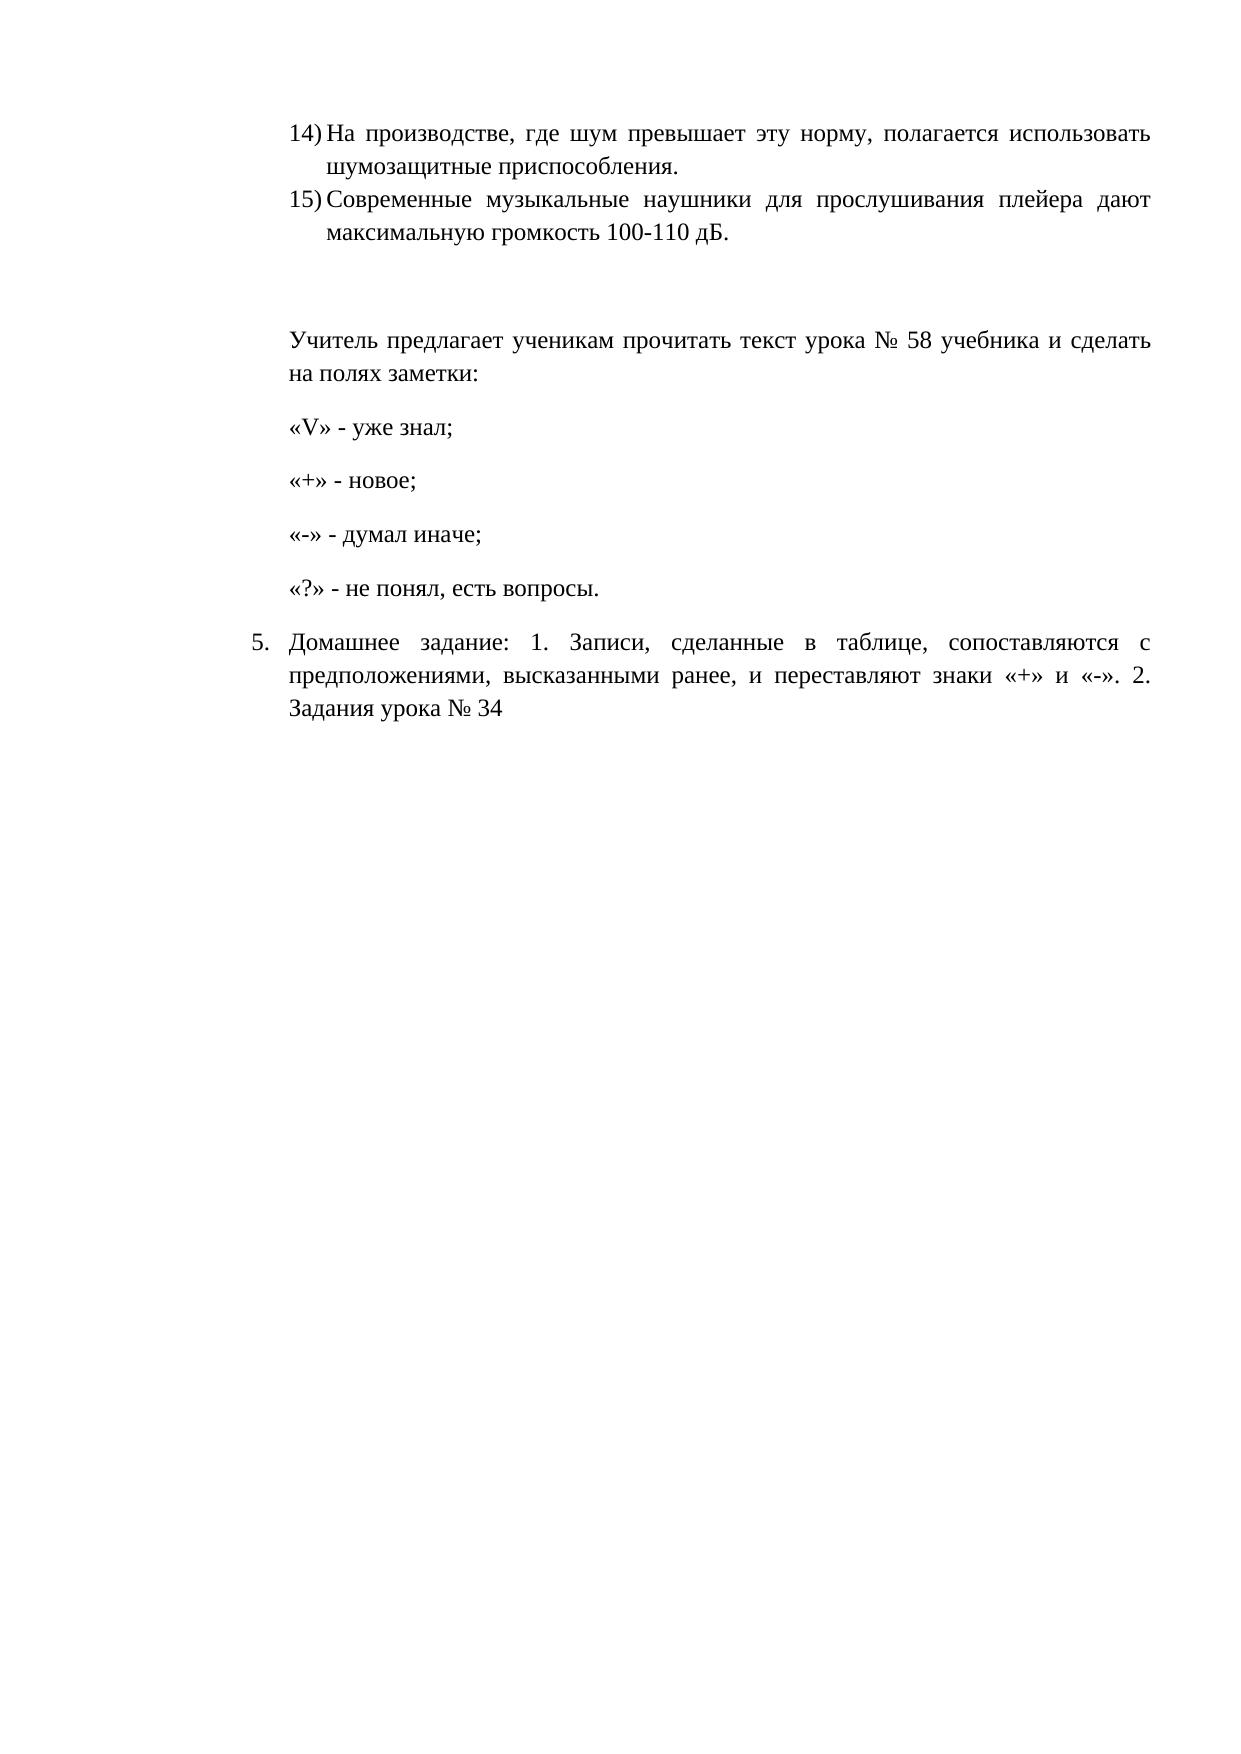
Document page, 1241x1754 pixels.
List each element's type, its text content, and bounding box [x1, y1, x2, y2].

text «V» - уже знал; [288, 412, 1152, 441]
list Современные музыкальные наушники для прослушивания плейера дают максимальную громкость 100-110 дБ. [288, 184, 1152, 246]
text «+» - новое; [288, 466, 1152, 494]
text Учитель предлагает ученикам прочитать текст урока № 58 учебника и сделать на полях заметки: [288, 325, 1152, 387]
text «?» - не понял, есть вопросы. [288, 573, 1152, 602]
list На производстве, где шум превышает эту норму, полагается использовать шумозащитные приспособления. [288, 118, 1152, 180]
list Домашнее задание: 1. Записи, сделанные в таблице, сопоставляются с предположениями, высказанными ранее, и переставляют знаки «+» и «-». 2. Задания урока № 34 [251, 627, 1152, 722]
text «-» - думал иначе; [288, 519, 1152, 548]
